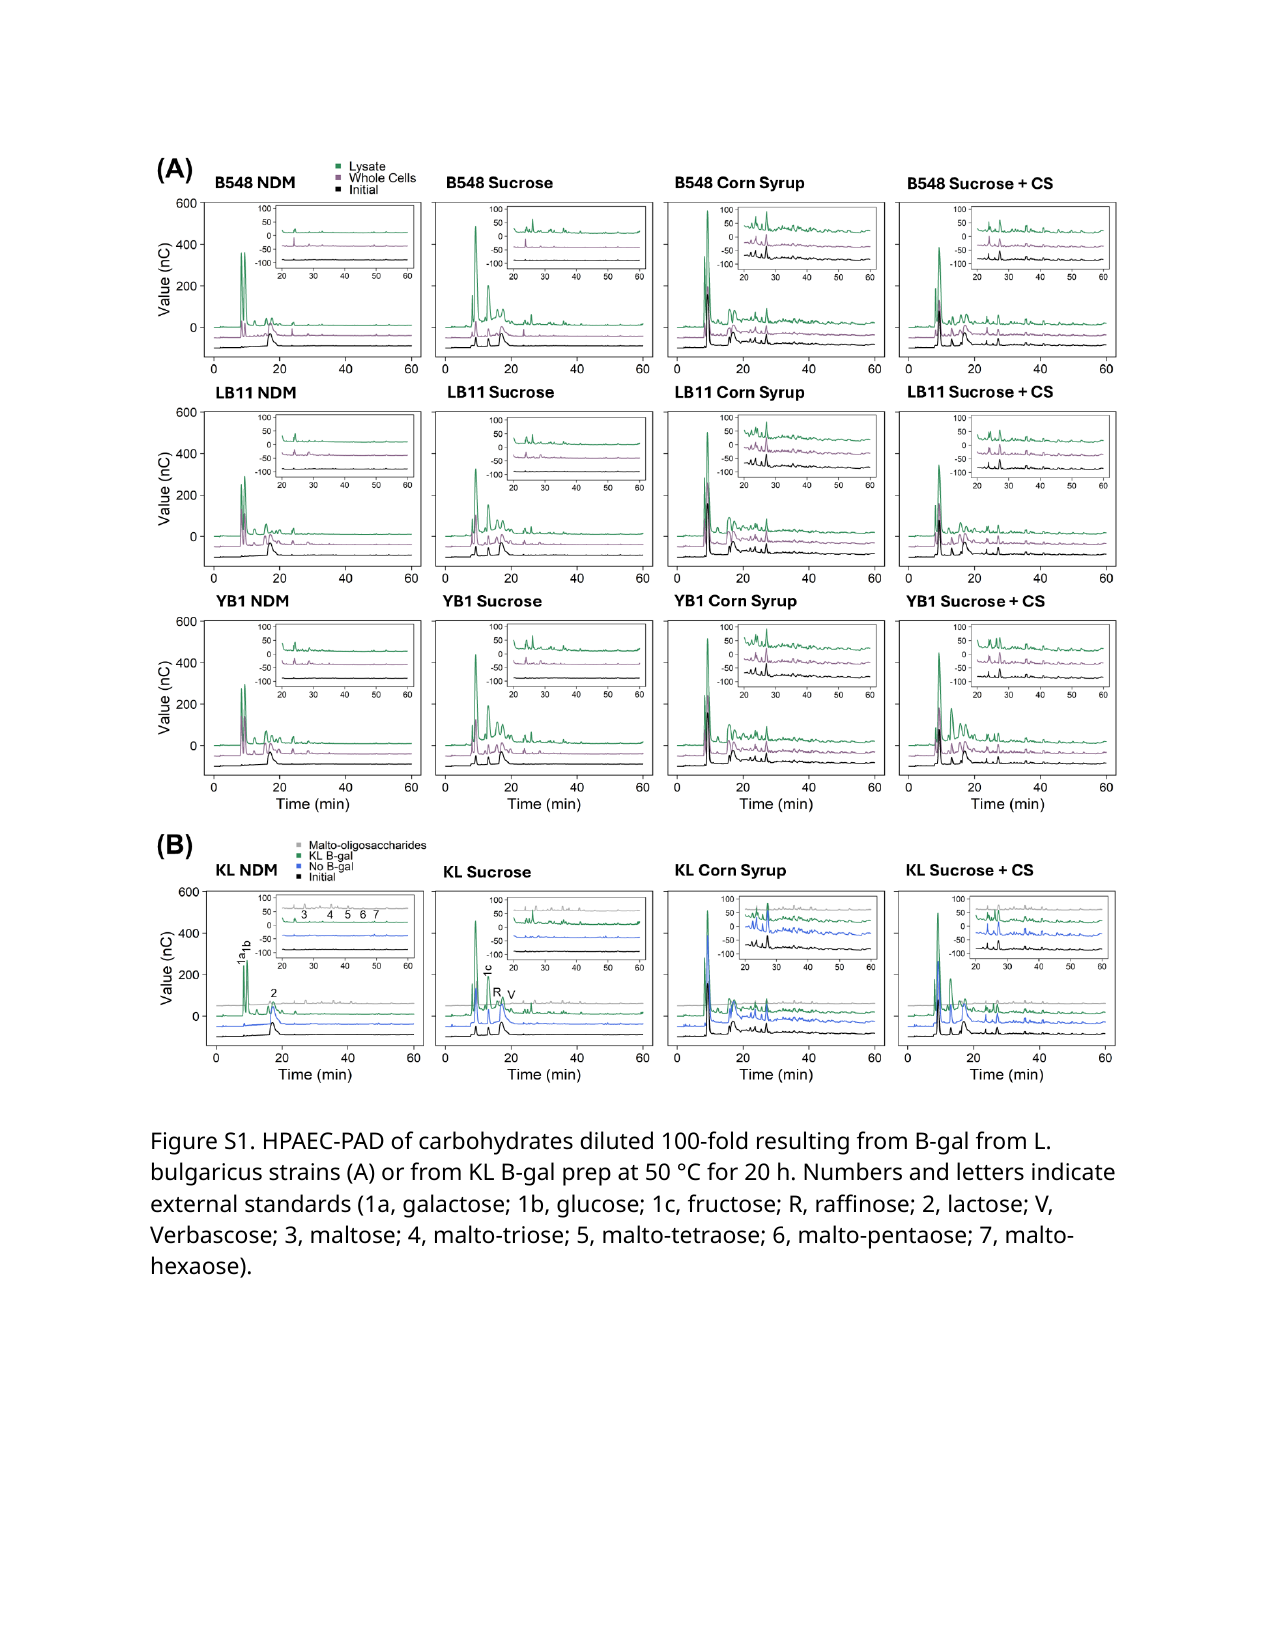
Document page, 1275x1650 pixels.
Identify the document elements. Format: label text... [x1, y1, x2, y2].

picture [150, 150, 1125, 1125]
text Figure S1. HPAEC-PAD of carbohydrates diluted 100-fold resulting from B-gal from L. bulgaricus strains (A) or from KL B-gal prep at 50 °C for 20 h. Numbers and letters indicate external standards (1a, galactose; 1b, glucose; 1c, fructose; R, raffinose; 2, lactose; V, Verbascose; 3, maltose; 4, malto-triose; 5, malto-tetraose; 6, malto-pentaose; 7, malto-hexaose). [150, 1125, 1125, 1281]
